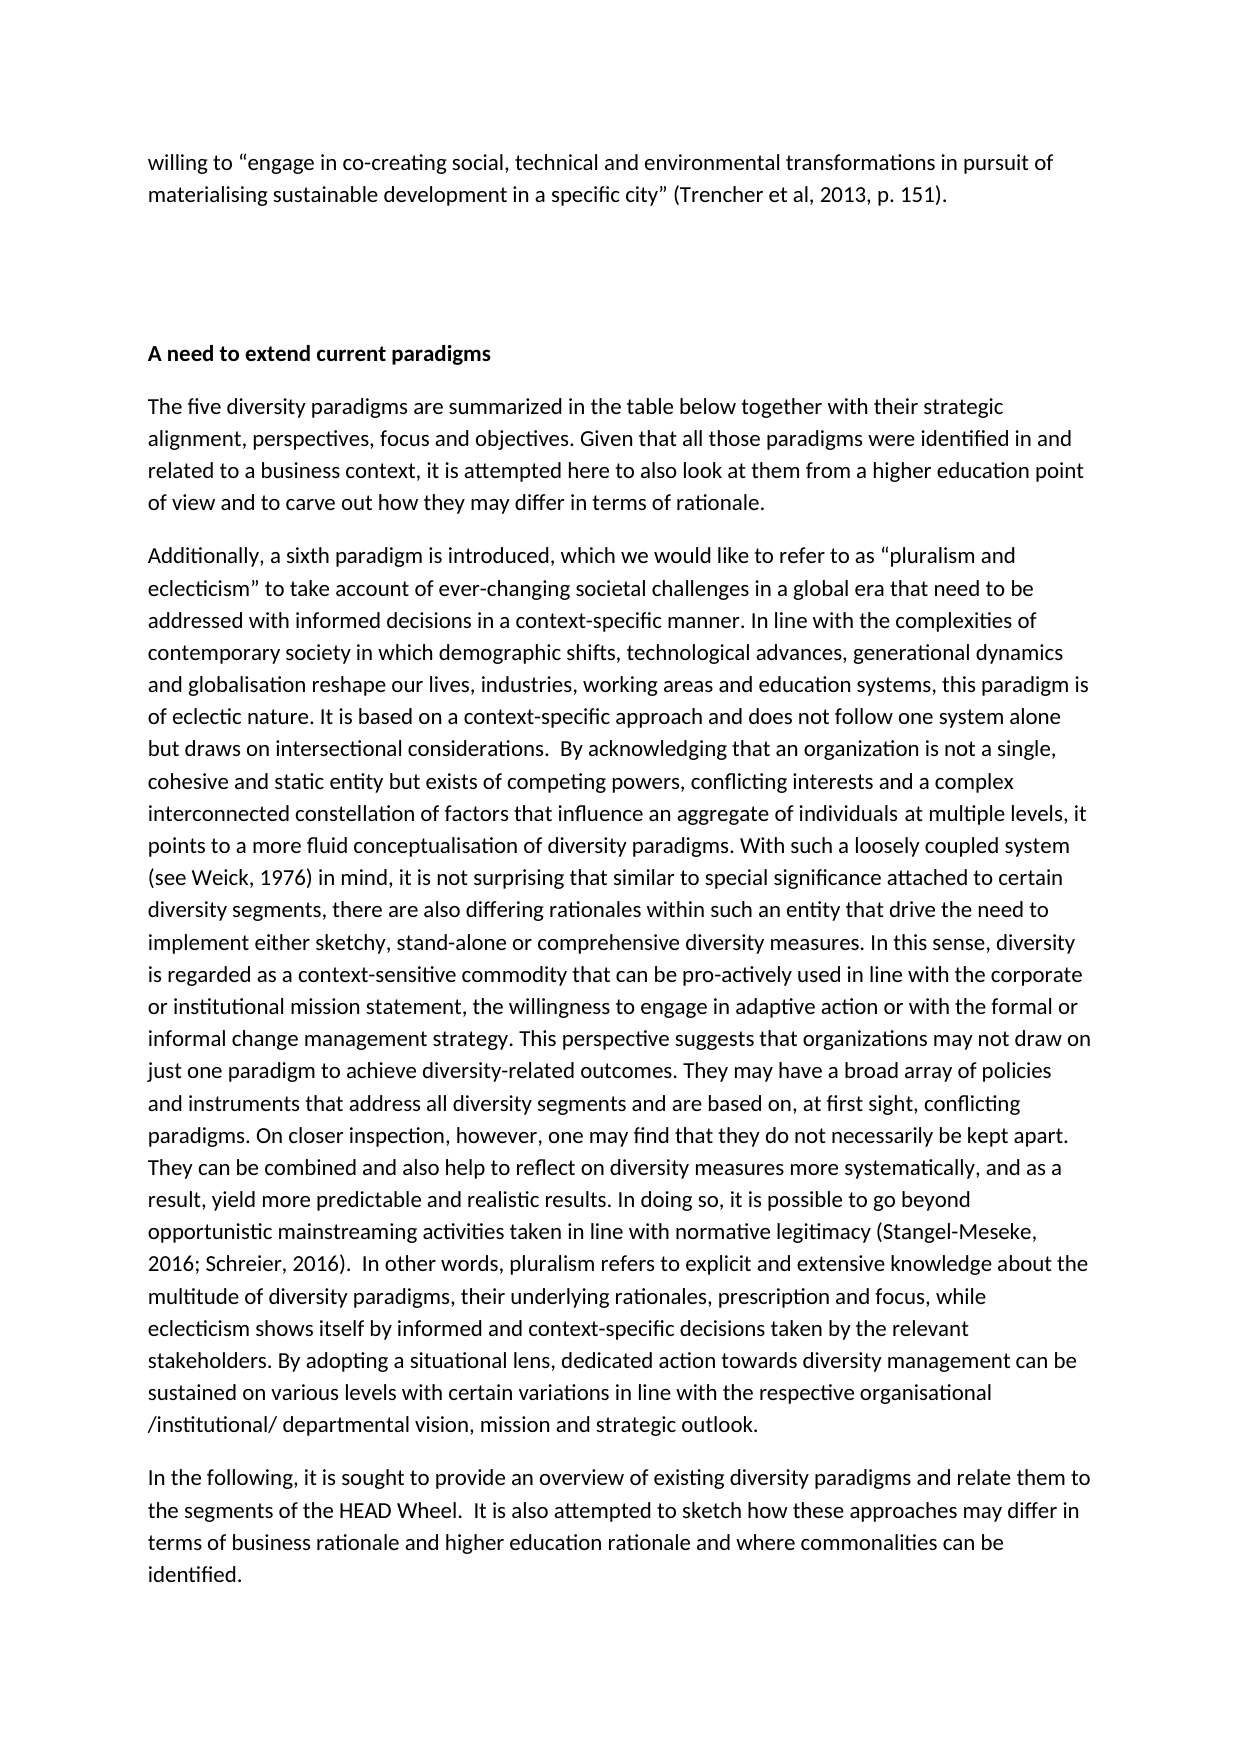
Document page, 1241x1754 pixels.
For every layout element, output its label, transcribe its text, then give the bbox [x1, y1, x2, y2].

text A need to extend current paradigms [148, 339, 1093, 367]
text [148, 148, 1093, 208]
text In the following, it is sought to provide an overview of existing diversity paradigms and relate them to the segments of the HEAD Wheel. It is also attempted to sketch how these approaches may differ in terms of business rationale and higher education rationale and where commonalities can be identified. [148, 1463, 1093, 1588]
text The five diversity paradigms are summarized in the table below together with their strategic alignment, perspectives, focus and objectives. Given that all those paradigms were identified in and related to a business context, it is attempted here to also look at them from a higher education point of view and to carve out how they may differ in terms of rationale. [148, 392, 1093, 516]
text Additionally, a sixth paradigm is introduced, which we would like to refer to as “pluralism and eclecticism” to take account of ever-changing societal challenges in a global era that need to be addressed with informed decisions in a context-specific manner. In line with the complexities of contemporary society in which demographic shifts, technological advances, generational dynamics and globalisation reshape our lives, industries, working areas and education systems, this paradigm is of eclectic nature. It is based on a context-specific approach and does not follow one system alone but draws on intersectional considerations. By acknowledging that an organization is not a single, cohesive and static entity but exists of competing powers, conflicting interests and a complex interconnected constellation of factors that influence an aggregate of individuals at multiple levels, it points to a more fluid conceptualisation of diversity paradigms. With such a loosely coupled system (see Weick, 1976) in mind, it is not surprising that similar to special significance attached to certain diversity segments, there are also differing rationales within such an entity that drive the need to implement either sketchy, stand-alone or comprehensive diversity measures. In this sense, diversity is regarded as a context-sensitive commodity that can be pro-actively used in line with the corporate or institutional mission statement, the willingness to engage in adaptive action or with the formal or informal change management strategy. This perspective suggests that organizations may not draw on just one paradigm to achieve diversity-related outcomes. They may have a broad array of policies and instruments that address all diversity segments and are based on, at first sight, conflicting paradigms. On closer inspection, however, one may find that they do not necessarily be kept apart. They can be combined and also help to reflect on diversity measures more systematically, and as a result, yield more predictable and realistic results. In doing so, it is possible to go beyond opportunistic mainstreaming activities taken in line with normative legitimacy (Stangel-Meseke, 2016; Schreier, 2016). In other words, pluralism refers to explicit and extensive knowledge about the multitude of diversity paradigms, their underlying rationales, prescription and focus, while eclecticism shows itself by informed and context-specific decisions taken by the relevant stakeholders. By adopting a situational lens, dedicated action towards diversity management can be sustained on various levels with certain variations in line with the respective organisational /institutional/ departmental vision, mission and strategic outlook. [148, 541, 1093, 1438]
